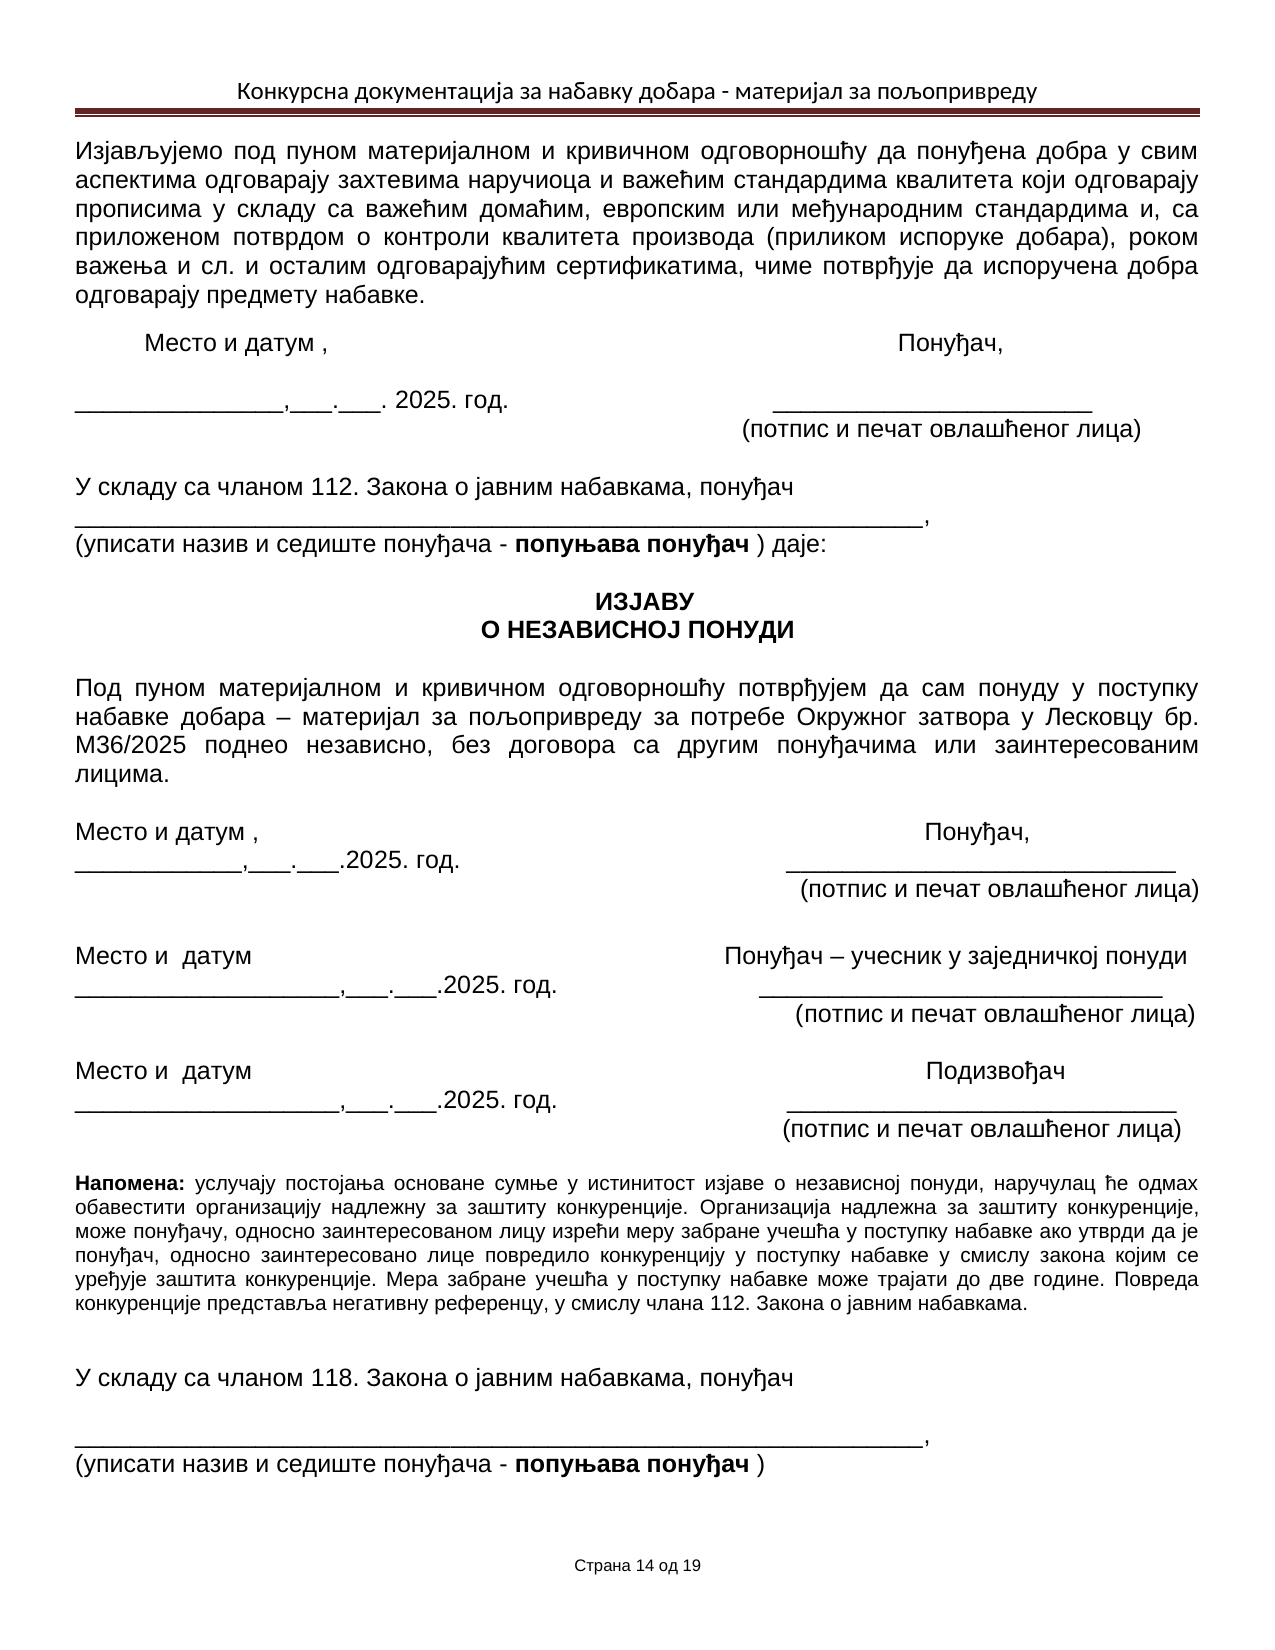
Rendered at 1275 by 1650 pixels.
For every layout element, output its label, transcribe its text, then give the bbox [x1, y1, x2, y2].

text (потпис и печат овлашћеног лица) [75, 999, 1200, 1027]
text _______________,___.___. 2025. год. _______________________ [75, 385, 1200, 414]
text (уписати назив и седиште понуђача - попуњава понуђач ) даје: [75, 529, 1200, 558]
text Место и датум , Понуђач, [75, 817, 1200, 845]
text ___________________,___.___.2025. год. _____________________________ [75, 970, 1200, 999]
text ИЗЈАВУ [75, 587, 1200, 615]
text Изјављујемо под пуном материјалном и кривичном одговорношћу да понуђена добра у свим аспектима одговарају захтевима наручиоца и важећим стандардима квалитета који одговарају прописима у складу са важећим домаћим, европским или међународним стандардима и, са приложеном потврдом о контроли квалитета производа (приликом испоруке добара), роком важења и сл. и осталим одговарајућим сертификатима, чиме потврђује да испоручена добра одговарају предмету набавке. [75, 136, 1200, 309]
text Под пуном материјалном и кривичном одговорношћу потврђујем да сам понуду у поступку набавке добара – материјал за пољопривреду за потребе Окружног затвора у Лесковцу бр. М36/2025 поднео независно, без договора са другим понуђачима или заинтересованим лицима. [75, 673, 1200, 788]
text Место и датум , Понуђач, [75, 328, 1200, 357]
text Напомена: услучају постојања основане сумње у истинитост изјаве о независној понуди, наручулац ће одмах обавестити организацију надлежну за заштиту конкуренције. Организација надлежна за заштиту конкуренције, може понуђачу, односно заинтересованом лицу изрећи меру забране учешћа у поступку набавке ако утврди да је понуђач, односно заинтересовано лице повредило конкуренцију у поступку набавке у смислу закона којим се уређује заштита конкуренције. Мера забране учешћа у поступку набавке може трајати до две године. Повреда конкуренције представља негативну референцу, у смислу члана 112. Закона о јавним набавкама. [75, 1171, 1200, 1315]
text (уписати назив и седиште понуђача - попуњава понуђач ) [75, 1449, 1200, 1478]
text О НЕЗАВИСНОЈ ПОНУДИ [75, 615, 1200, 644]
text Место и датум Понуђач – учесник у заједничкој понуди [75, 941, 1200, 970]
text (потпис и печат овлашћеног лица) [75, 874, 1200, 903]
text _____________________________________________________________, [75, 1420, 1200, 1449]
text У складу са чланом 112. Закона о јавним набавкама, понуђач _____________________________________________________________, [75, 472, 1200, 529]
text ___________________,___.___.2025. год. ____________________________ [75, 1085, 1200, 1114]
text (потпис и печат овлашћеног лица) [75, 1114, 1200, 1142]
text Место и датум Подизвођач [75, 1056, 1200, 1085]
text У складу са чланом 118. Закона о јавним набавкама, понуђач [75, 1363, 1200, 1392]
text ____________,___.___.2025. год. ____________________________ [75, 845, 1200, 874]
text (потпис и печат овлашћеног лица) [75, 414, 1200, 443]
